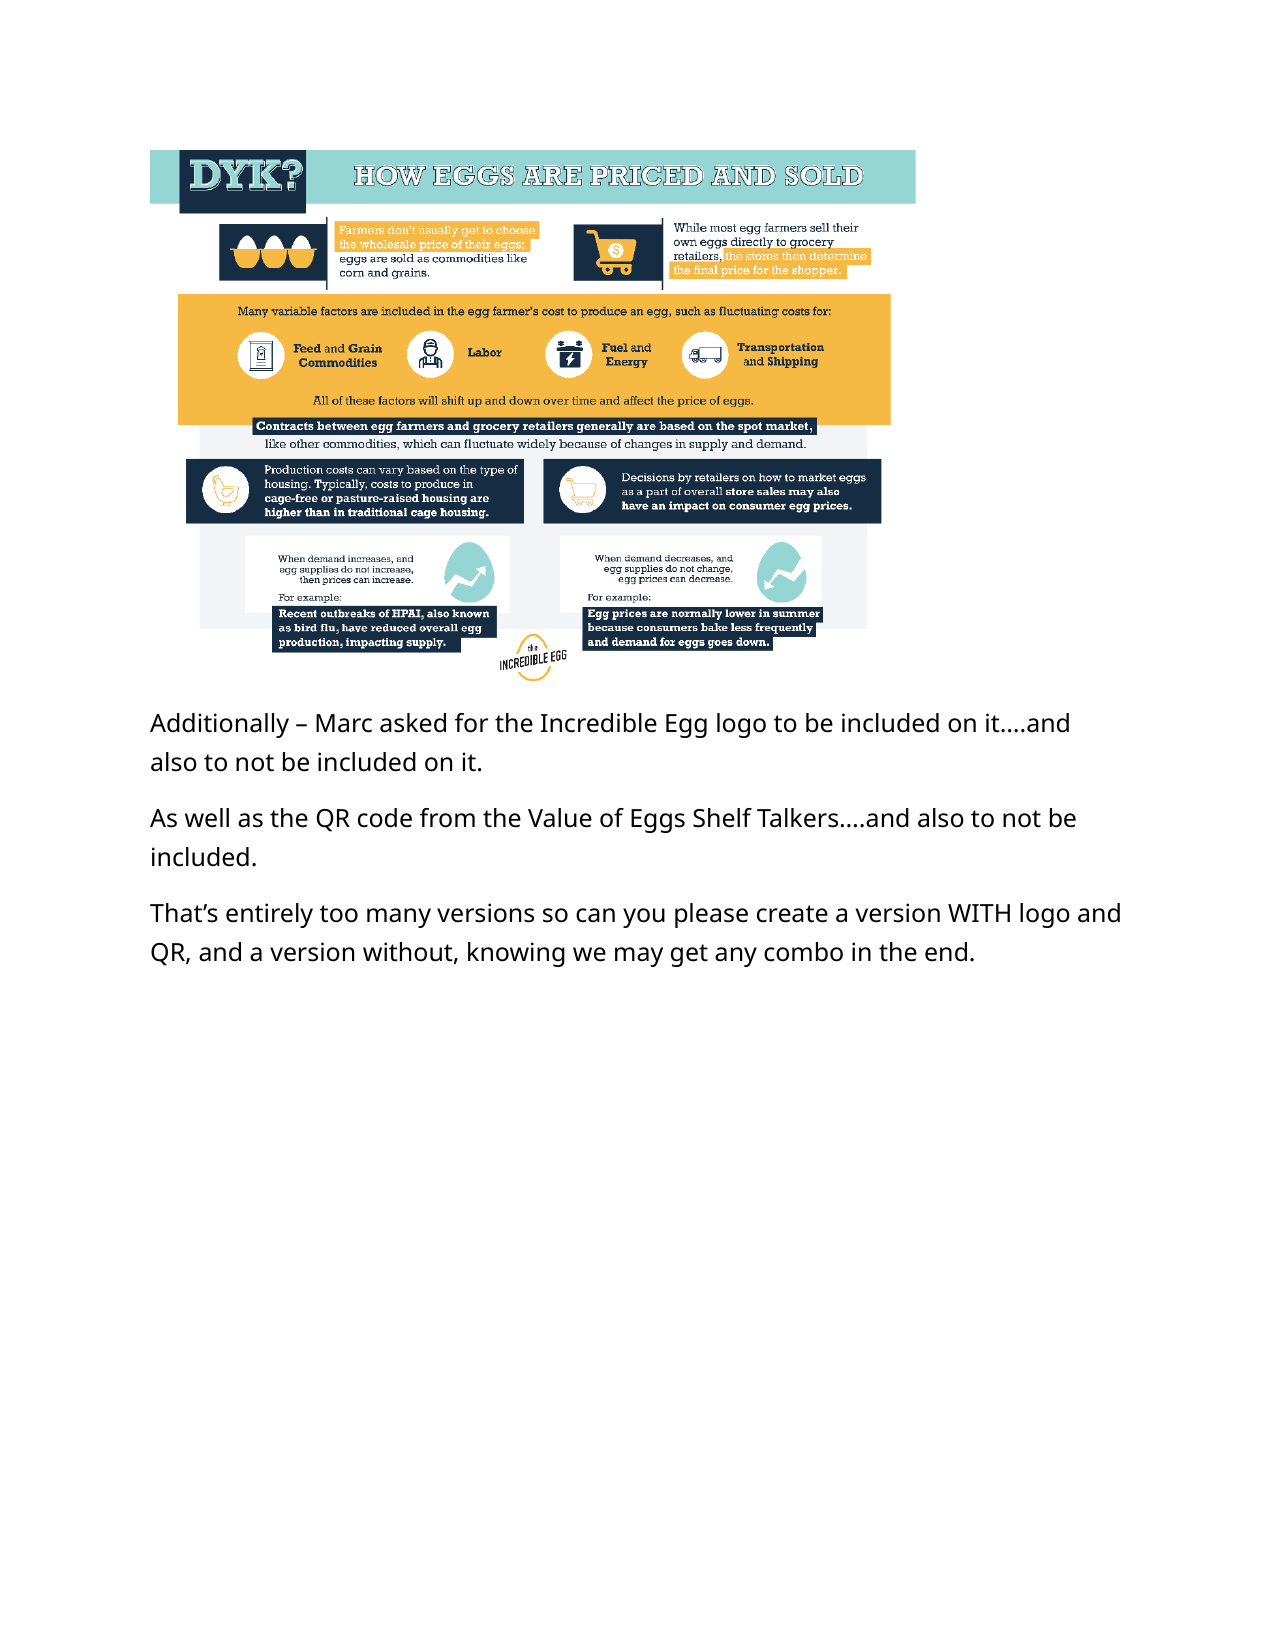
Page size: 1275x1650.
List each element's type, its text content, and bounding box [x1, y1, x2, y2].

text As well as the QR code from the Value of Eggs Shelf Talkers….and also to not be included. [150, 801, 1125, 874]
text That’s entirely too many versions so can you please create a version WITH logo and QR, and a version without, knowing we may get any combo in the end. [150, 896, 1125, 969]
text Additionally – Marc asked for the Incredible Egg logo to be included on it….and also to not be included on it. [150, 706, 1125, 779]
picture [150, 150, 916, 685]
